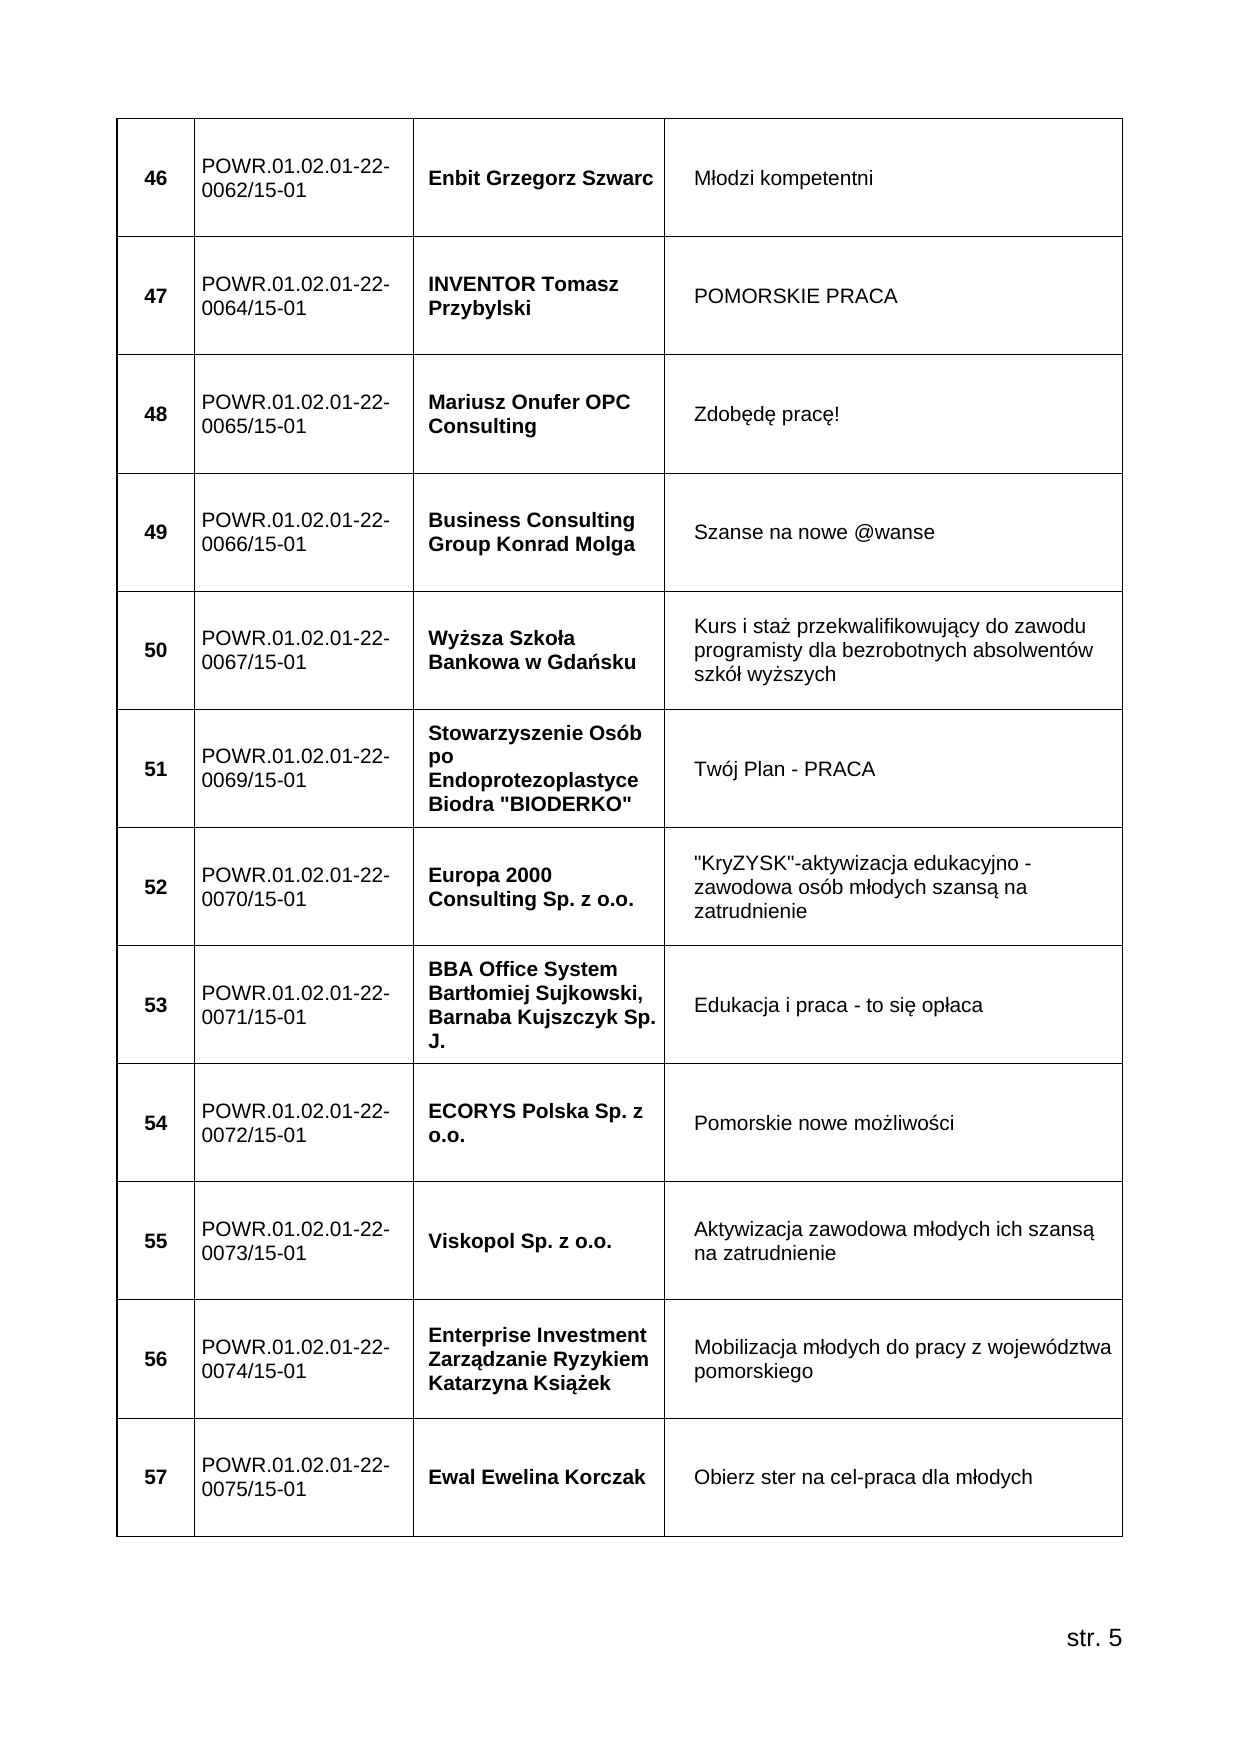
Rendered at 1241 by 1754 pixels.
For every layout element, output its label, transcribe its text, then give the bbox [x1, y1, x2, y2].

table_cell POWR.01.02.01-22-0065/15-01 [195, 355, 413, 472]
table_cell Enbit Grzegorz Szwarc [414, 119, 664, 236]
table_cell 48 [118, 355, 194, 472]
table_cell Aktywizacja zawodowa młodych ich szansą na zatrudnienie [665, 1182, 1122, 1299]
table_cell POWR.01.02.01-22-0066/15-01 [195, 474, 413, 591]
table_cell Edukacja i praca - to się opłaca [665, 946, 1122, 1063]
table_cell Kurs i staż przekwalifikowujący do zawodu programisty dla bezrobotnych absolwentów szkół wyższych [665, 592, 1122, 709]
table_cell 52 [118, 828, 194, 945]
table_cell Wyższa Szkoła Bankowa w Gdańsku [414, 592, 664, 709]
table_cell 56 [118, 1300, 194, 1417]
table_cell POWR.01.02.01-22-0067/15-01 [195, 592, 413, 709]
table_cell 47 [118, 237, 194, 354]
table_cell POMORSKIE PRACA [665, 237, 1122, 354]
table_cell Szanse na nowe @wanse [665, 474, 1122, 591]
table_cell POWR.01.02.01-22-0070/15-01 [195, 828, 413, 945]
table_cell POWR.01.02.01-22-0069/15-01 [195, 710, 413, 827]
table_cell Twój Plan - PRACA [665, 710, 1122, 827]
table_cell 46 [118, 119, 194, 236]
table_cell 57 [118, 1419, 194, 1536]
table_cell Pomorskie nowe możliwości [665, 1064, 1122, 1181]
table_cell POWR.01.02.01-22-0075/15-01 [195, 1419, 413, 1536]
table_cell Obierz ster na cel-praca dla młodych [665, 1419, 1122, 1536]
table_cell POWR.01.02.01-22-0072/15-01 [195, 1064, 413, 1181]
table_cell Viskopol Sp. z o.o. [414, 1182, 664, 1299]
table_cell "KryZYSK"-aktywizacja edukacyjno - zawodowa osób młodych szansą na zatrudnienie [665, 828, 1122, 945]
table_cell Business Consulting Group Konrad Molga [414, 474, 664, 591]
table_cell 50 [118, 592, 194, 709]
table_cell POWR.01.02.01-22-0062/15-01 [195, 119, 413, 236]
table_cell 51 [118, 710, 194, 827]
table_cell 54 [118, 1064, 194, 1181]
table_cell Zdobędę pracę! [665, 355, 1122, 472]
table_cell Młodzi kompetentni [665, 119, 1122, 236]
table_cell 49 [118, 474, 194, 591]
table_cell POWR.01.02.01-22-0074/15-01 [195, 1300, 413, 1417]
table_cell ECORYS Polska Sp. z o.o. [414, 1064, 664, 1181]
table_cell BBA Office System Bartłomiej Sujkowski, Barnaba Kujszczyk Sp. J. [414, 946, 664, 1063]
table_cell 53 [118, 946, 194, 1063]
table_cell Europa 2000 Consulting Sp. z o.o. [414, 828, 664, 945]
table_cell POWR.01.02.01-22-0064/15-01 [195, 237, 413, 354]
table_cell Ewal Ewelina Korczak [414, 1419, 664, 1536]
table_cell POWR.01.02.01-22-0071/15-01 [195, 946, 413, 1063]
table_cell Mariusz Onufer OPC Consulting [414, 355, 664, 472]
table_cell POWR.01.02.01-22-0073/15-01 [195, 1182, 413, 1299]
table_cell Enterprise Investment Zarządzanie Ryzykiem Katarzyna Książek [414, 1300, 664, 1417]
table_cell INVENTOR Tomasz Przybylski [414, 237, 664, 354]
table_cell Mobilizacja młodych do pracy z województwa pomorskiego [665, 1300, 1122, 1417]
table_cell 55 [118, 1182, 194, 1299]
table_cell Stowarzyszenie Osób po Endoprotezoplastyce Biodra "BIODERKO" [414, 710, 664, 827]
